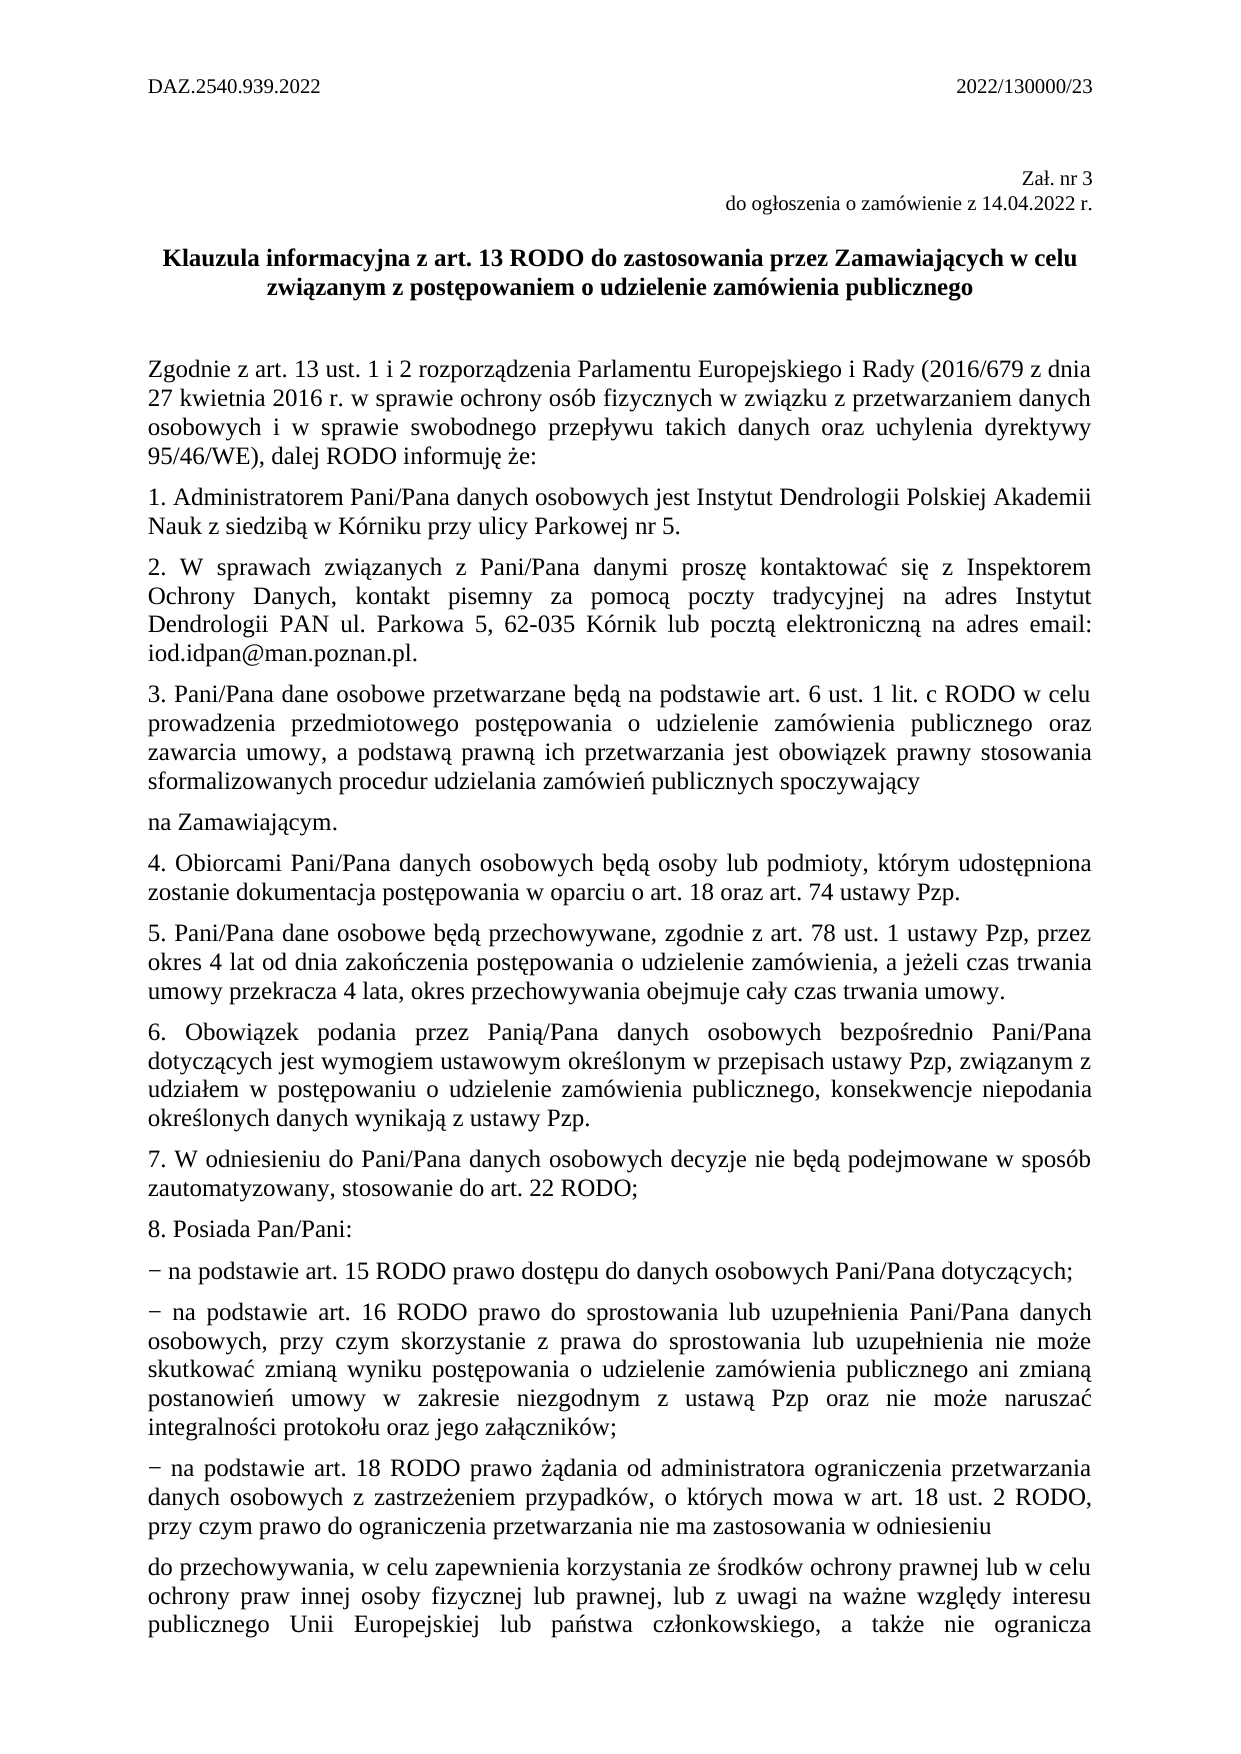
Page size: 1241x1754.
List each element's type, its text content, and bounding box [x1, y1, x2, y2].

text − na podstawie art. 16 RODO prawo do sprostowania lub uzupełnienia Pani/Pana danych osobowych, przy czym skorzystanie z prawa do sprostowania lub uzupełnienia nie może skutkować zmianą wyniku postępowania o udzielenie zamówienia publicznego ani zmianą postanowień umowy w zakresie niezgodnym z ustawą Pzp oraz nie może naruszać integralności protokołu oraz jego załączników; [148, 1297, 1093, 1441]
text 2. W sprawach związanych z Pani/Pana danymi proszę kontaktować się z Inspektorem Ochrony Danych, kontakt pisemny za pomocą poczty tradycyjnej na adres Instytut Dendrologii PAN ul. Parkowa 5, 62-035 Kórnik lub pocztą elektroniczną na adres email: iod.idpan@man.poznan.pl. [148, 552, 1093, 667]
text 5. Pani/Pana dane osobowe będą przechowywane, zgodnie z art. 78 ust. 1 ustawy Pzp, przez okres 4 lat od dnia zakończenia postępowania o udzielenie zamówienia, a jeżeli czas trwania umowy przekracza 4 lata, okres przechowywania obejmuje cały czas trwania umowy. [148, 918, 1093, 1004]
text na Zamawiającym. [148, 807, 1093, 836]
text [148, 1552, 1093, 1638]
text Klauzula informacyjna z art. 13 RODO do zastosowania przez Zamawiających w celu związanym z postępowaniem o udzielenie zamówienia publicznego [148, 243, 1093, 301]
text 8. Posiada Pan/Pani: [148, 1214, 1093, 1243]
text 4. Obiorcami Pani/Pana danych osobowych będą osoby lub podmioty, którym udostępniona zostanie dokumentacja postępowania w oparciu o art. 18 oraz art. 74 ustawy Pzp. [148, 848, 1093, 906]
text 1. Administratorem Pani/Pana danych osobowych jest Instytut Dendrologii Polskiej Akademii Nauk z siedzibą w Kórniku przy ulicy Parkowej nr 5. [148, 482, 1093, 539]
text Zgodnie z art. 13 ust. 1 i 2 rozporządzenia Parlamentu Europejskiego i Rady (2016/679 z dnia 27 kwietnia 2016 r. w sprawie ochrony osób fizycznych w związku z przetwarzaniem danych osobowych i w sprawie swobodnego przepływu takich danych oraz uchylenia dyrektywy 95/46/WE), dalej RODO informuję że: [148, 354, 1093, 469]
text − na podstawie art. 18 RODO prawo żądania od administratora ograniczenia przetwarzania danych osobowych z zastrzeżeniem przypadków, o których mowa w art. 18 ust. 2 RODO, przy czym prawo do ograniczenia przetwarzania nie ma zastosowania w odniesieniu [148, 1453, 1093, 1539]
text Zał. nr 3 [959, 166, 1093, 190]
text 6. Obowiązek podania przez Panią/Pana danych osobowych bezpośrednio Pani/Pana dotyczących jest wymogiem ustawowym określonym w przepisach ustawy Pzp, związanym z udziałem w postępowaniu o udzielenie zamówienia publicznego, konsekwencje niepodania określonych danych wynikają z ustawy Pzp. [148, 1017, 1093, 1132]
text − na podstawie art. 15 RODO prawo dostępu do danych osobowych Pani/Pana dotyczących; [148, 1256, 1093, 1284]
text 3. Pani/Pana dane osobowe przetwarzane będą na podstawie art. 6 ust. 1 lit. c RODO w celu prowadzenia przedmiotowego postępowania o udzielenie zamówienia publicznego oraz zawarcia umowy, a podstawą prawną ich przetwarzania jest obowiązek prawny stosowania sformalizowanych procedur udzielania zamówień publicznych spoczywający [148, 679, 1093, 794]
text 7. W odniesieniu do Pani/Pana danych osobowych decyzje nie będą podejmowane w sposób zautomatyzowany, stosowanie do art. 22 RODO; [148, 1144, 1093, 1202]
text do ogłoszenia o zamówienie z 14.04.2022 r. [221, 190, 1093, 214]
